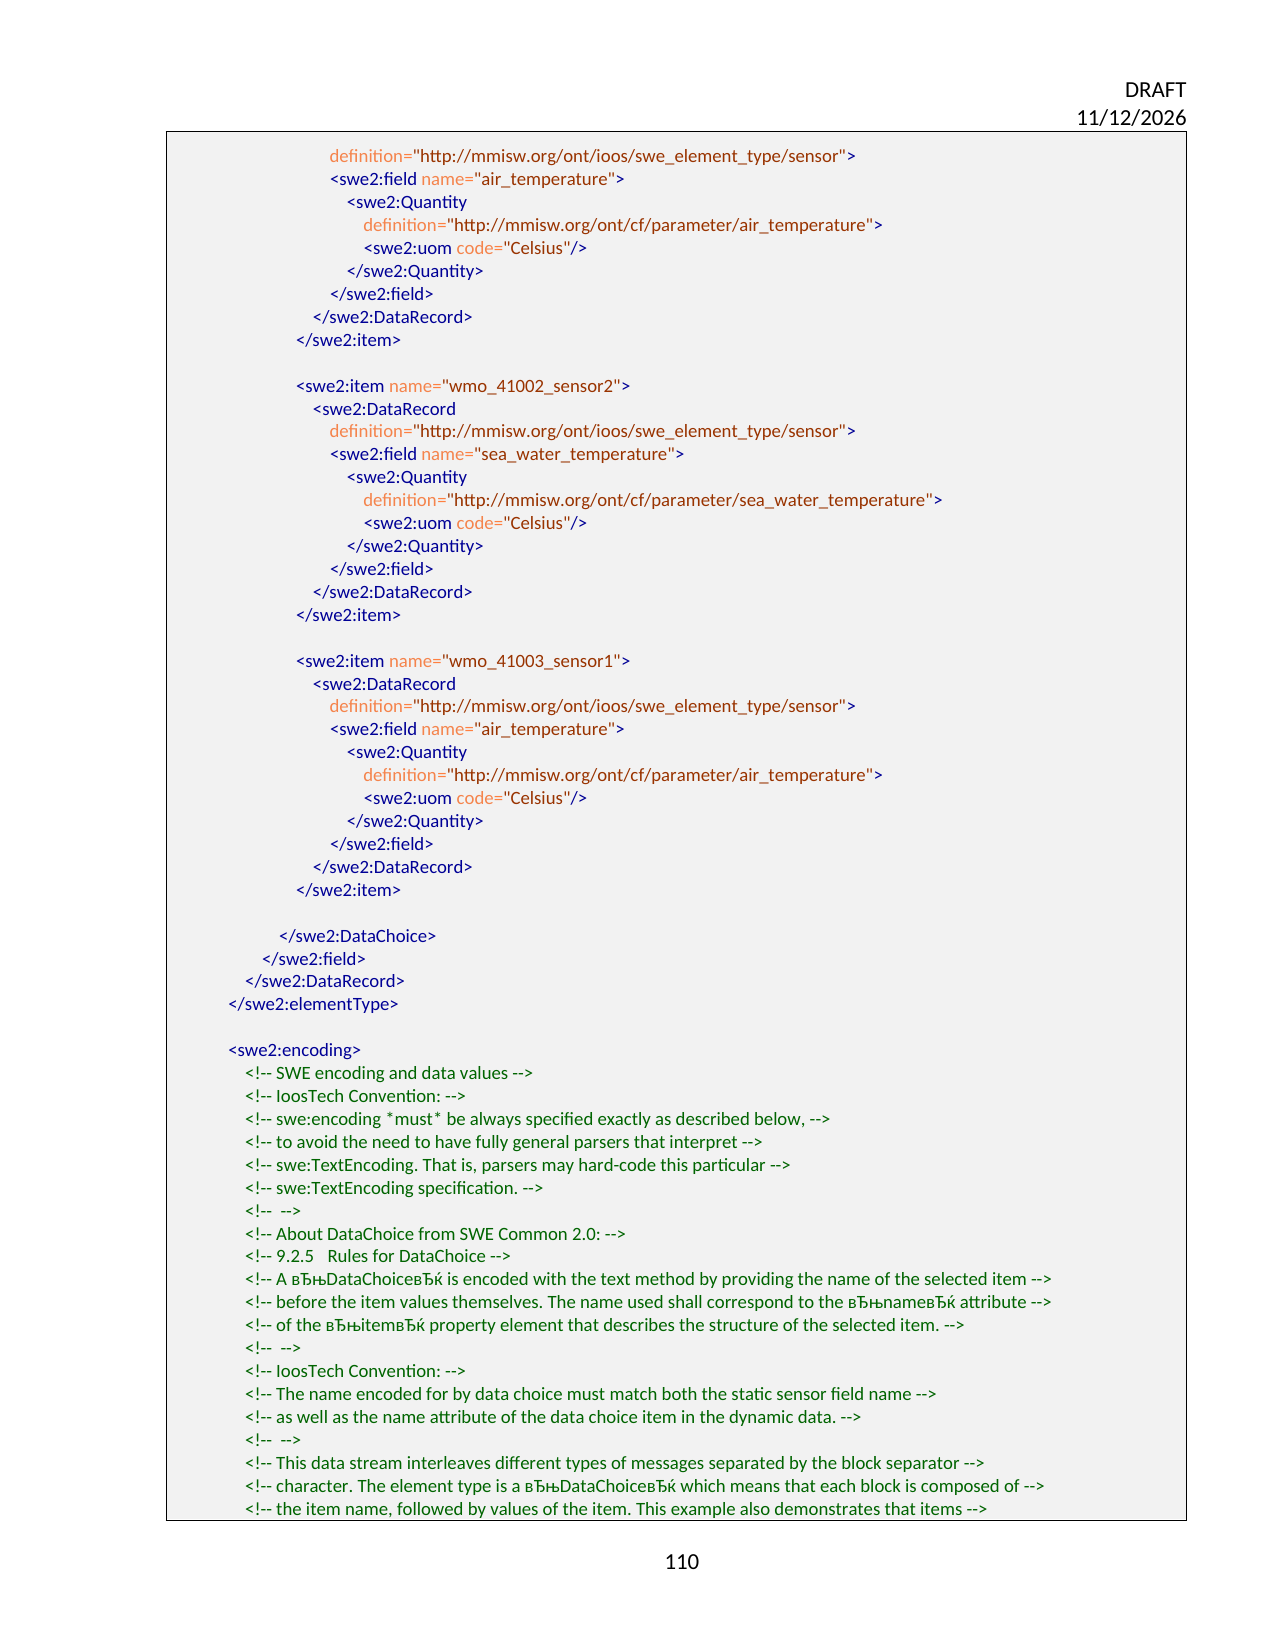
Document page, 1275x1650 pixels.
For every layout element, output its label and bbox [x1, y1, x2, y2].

table_header [167, 132, 1186, 1519]
